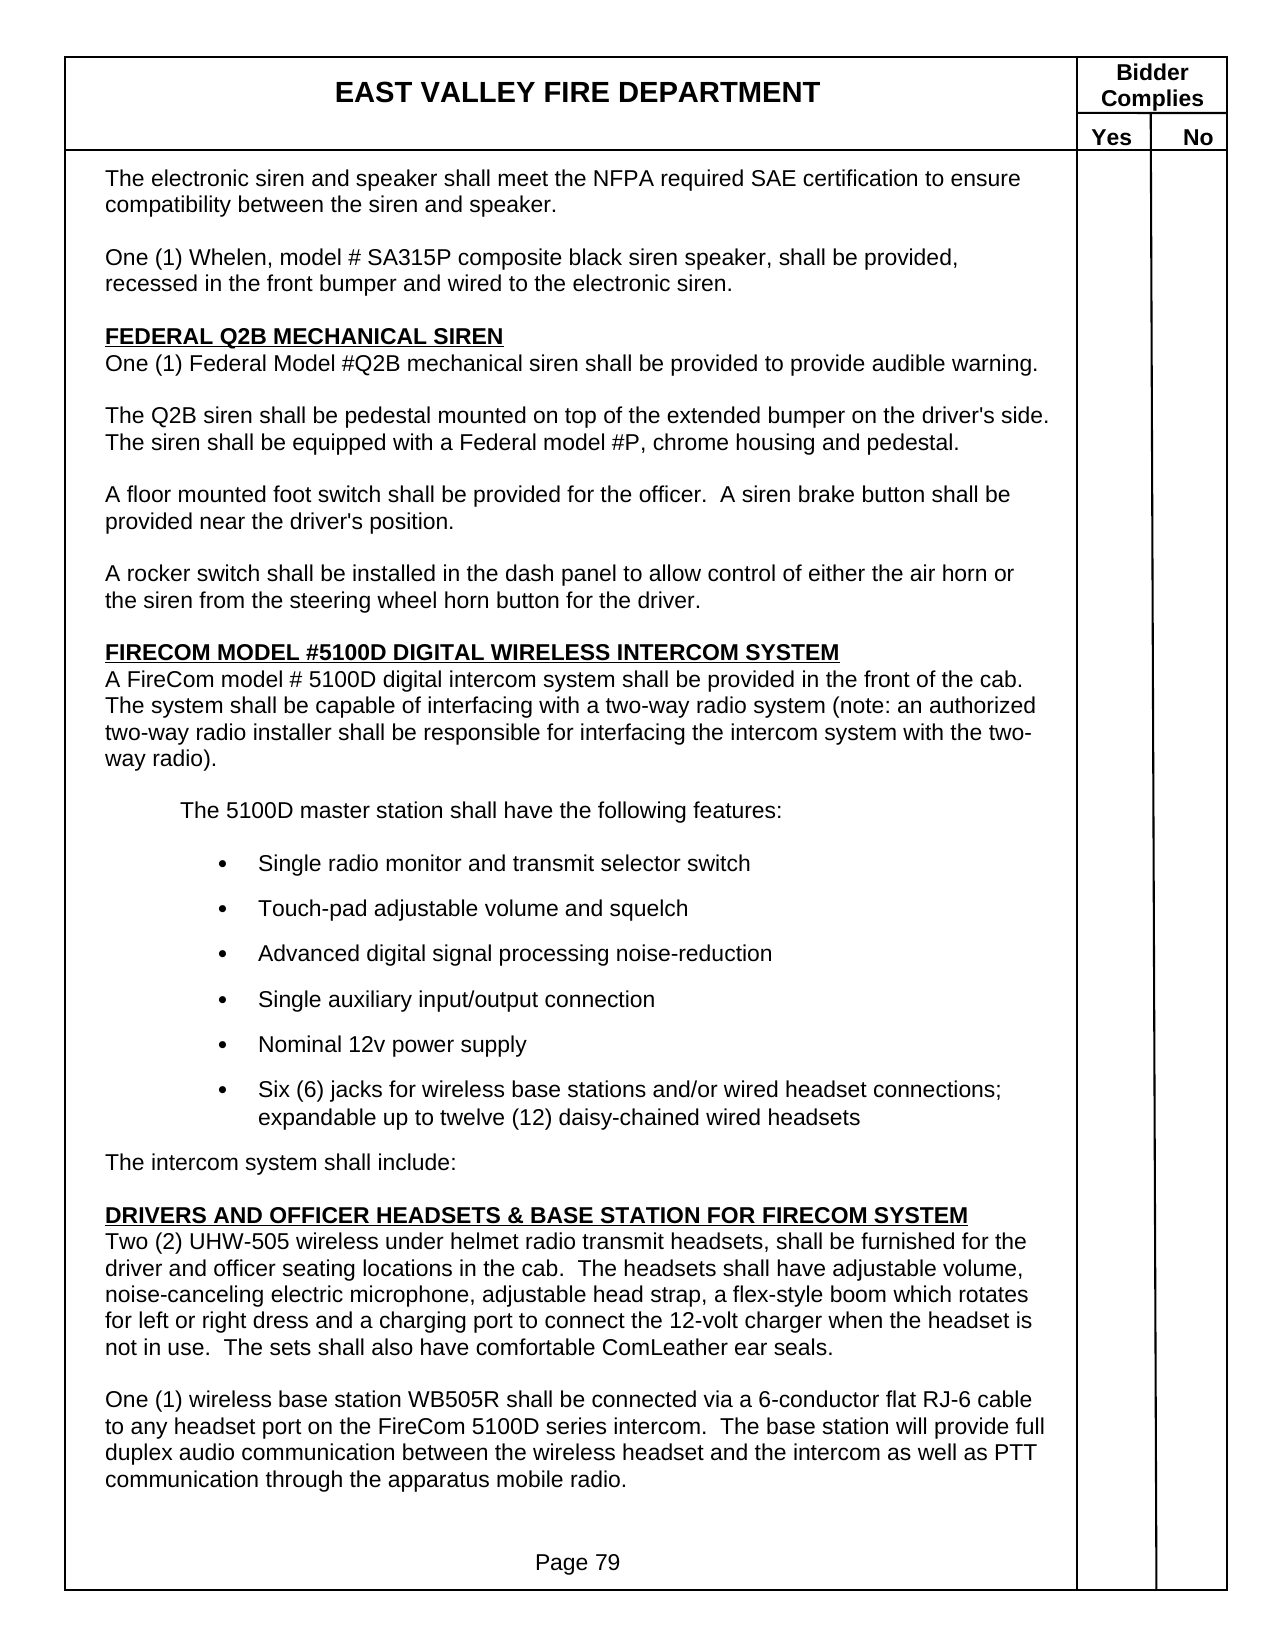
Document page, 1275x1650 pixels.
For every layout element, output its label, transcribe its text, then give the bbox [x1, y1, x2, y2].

text The 5100D master station shall have the following features: [105, 797, 1050, 824]
text The intercom system shall include: [105, 1149, 1050, 1176]
list Single radio monitor and transmit selector switch [219, 850, 1050, 877]
subtitle FIRECOM MODEL #5100D DIGITAL WIRELESS INTERCOM SYSTEM [105, 639, 1050, 666]
text A floor mounted foot switch shall be provided for the officer. A siren brake button shall be provided near the driver's position. [105, 481, 1050, 534]
text Two (2) UHW-505 wireless under helmet radio transmit headsets, shall be furnished for the driver and officer seating locations in the cab. The headsets shall have adjustable volume, noise-canceling electric microphone, adjustable head strap, a flex-style boom which rotates for left or right dress and a charging port to connect the 12-volt charger when the headset is not in use. The sets shall also have comfortable ComLeather ear seals. [105, 1228, 1050, 1360]
text The electronic siren and speaker shall meet the NFPA required SAE certification to ensure compatibility between the siren and speaker. [105, 165, 1050, 218]
text One (1) Whelen, model # SA315P composite black siren speaker, shall be provided, recessed in the front bumper and wired to the electronic siren. [105, 244, 1050, 297]
list Touch-pad adjustable volume and squelch [219, 895, 1050, 922]
subtitle FEDERAL Q2B MECHANICAL SIREN [105, 323, 1050, 349]
text A FireCom model # 5100D digital intercom system shall be provided in the front of the cab. The system shall be capable of interfacing with a two-way radio system (note: an authorized two-way radio installer shall be responsible for interfacing the intercom system with the two-way radio). [105, 666, 1050, 771]
text One (1) Federal Model #Q2B mechanical siren shall be provided to provide audible warning. [105, 349, 1050, 376]
list Advanced digital signal processing noise-reduction [219, 940, 1050, 967]
text One (1) wireless base station WB505R shall be connected via a 6-conductor flat RJ-6 cable to any headset port on the FireCom 5100D series intercom. The base station will provide full duplex audio communication between the wireless headset and the intercom as well as PTT communication through the apparatus mobile radio. [105, 1386, 1050, 1492]
list Six (6) jacks for wireless base stations and/or wired headset connections; expandable up to twelve (12) daisy-chained wired headsets [219, 1076, 1050, 1131]
text The Q2B siren shall be pedestal mounted on top of the extended bumper on the driver's side. The siren shall be equipped with a Federal model #P, chrome housing and pedestal. [105, 402, 1050, 455]
text A rocker switch shall be installed in the dash panel to allow control of either the air horn or the siren from the steering wheel horn button for the driver. [105, 560, 1050, 613]
list Nominal 12v power supply [219, 1031, 1050, 1057]
subtitle DRIVERS AND OFFICER HEADSETS & BASE STATION FOR FIRECOM SYSTEM [105, 1202, 1050, 1228]
list Single auxiliary input/output connection [219, 986, 1050, 1012]
